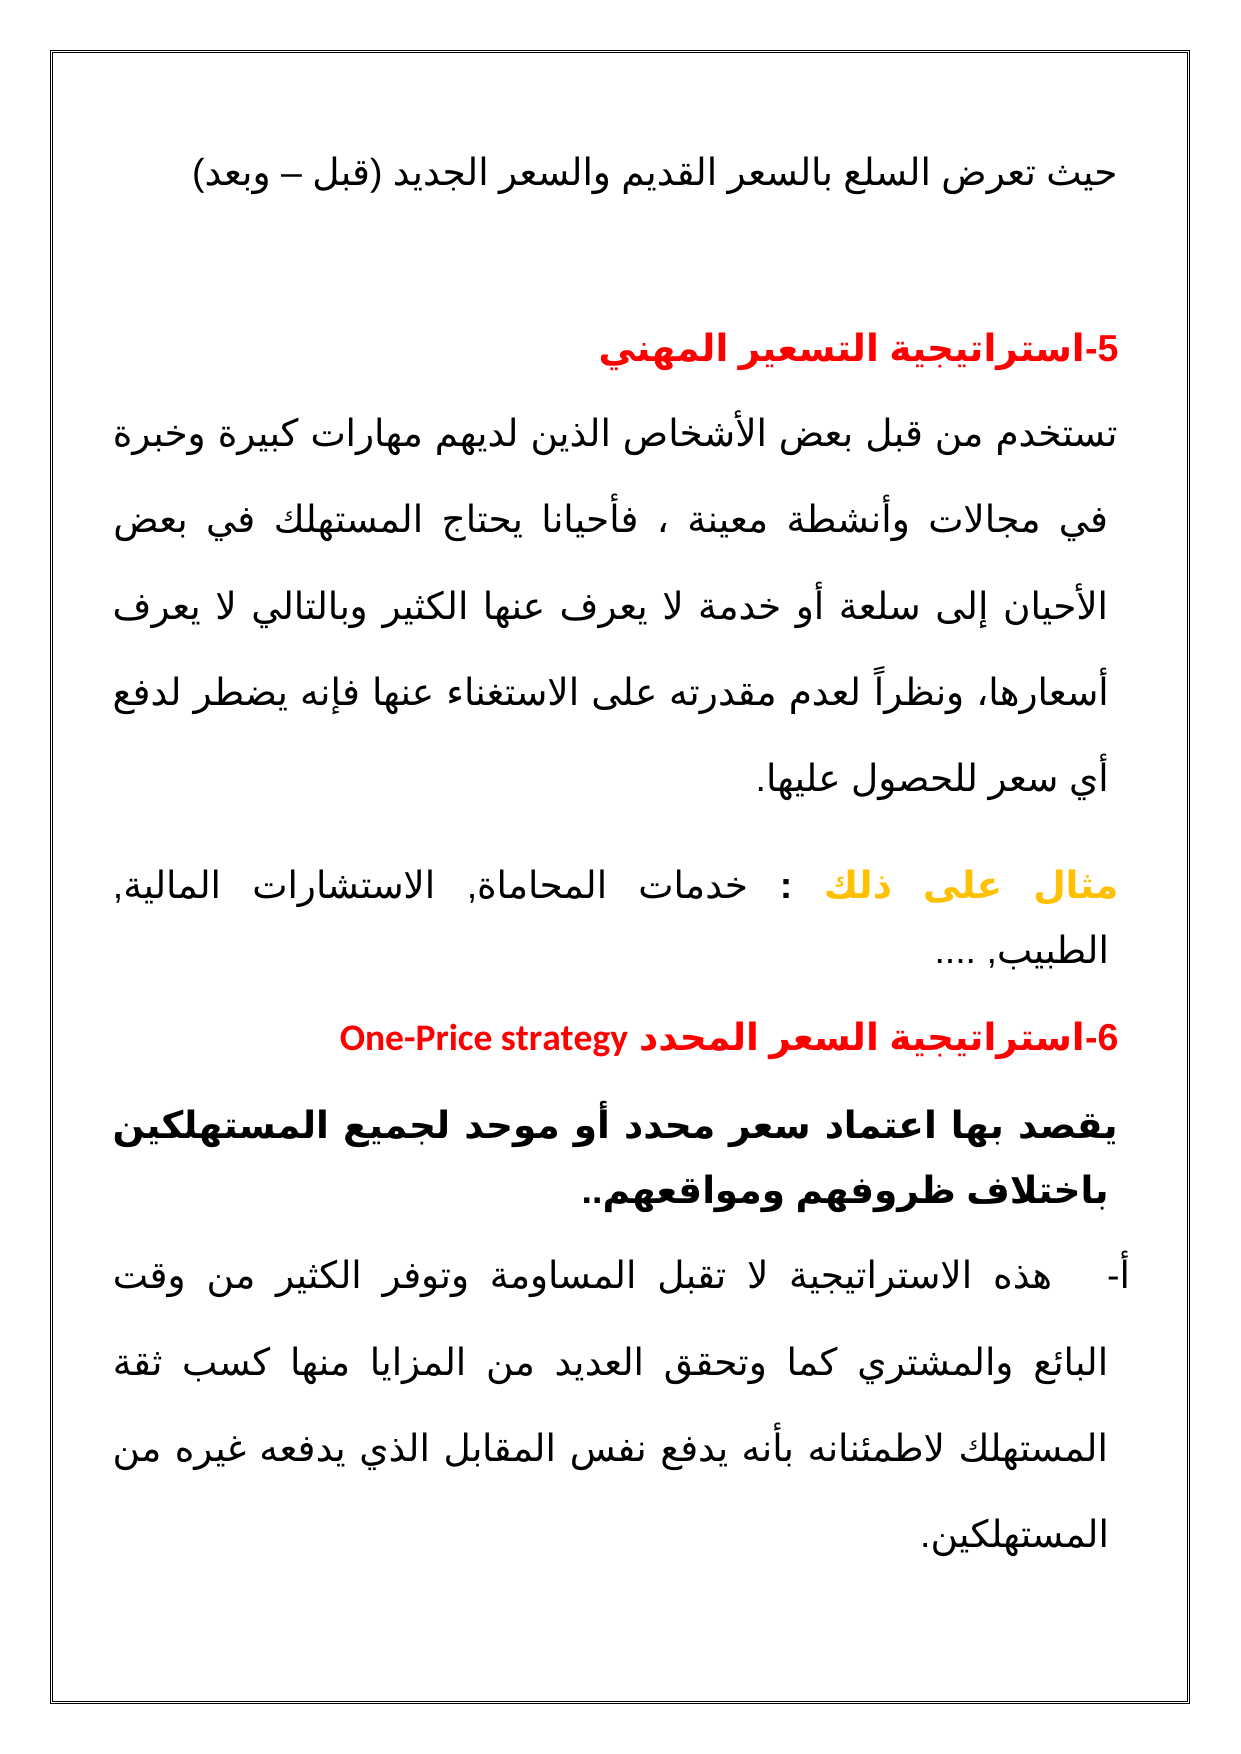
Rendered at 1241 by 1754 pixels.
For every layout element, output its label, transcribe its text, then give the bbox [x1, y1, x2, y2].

list حيث تعرض السلع بالسعر القديم والسعر الجديد (قبل – وبعد) [112, 150, 1118, 193]
text تستخدم من قبل بعض الأشخاص الذين لديهم مهارات كبيرة وخبرة في مجالات وأنشطة معينة ، فأحيانا يحتاج المستهلك في بعض الأحيان إلى سلعة أو خدمة لا يعرف عنها الكثير وبالتالي لا يعرف أسعارها، ونظراً لعدم مقدرته على الاستغناء عنها فإنه يضطر لدفع أي سعر للحصول عليها. [112, 411, 1118, 799]
text 5-استراتيجية التسعير المهني [112, 326, 1118, 369]
text يقصد بها اعتماد سعر محدد أو موحد لجميع المستهلكين باختلاف ظروفهم ومواقعهم.. [112, 1103, 1118, 1211]
text مثال على ذلك : خدمات المحاماة, الاستشارات المالية, الطبيب, .... [112, 863, 1118, 971]
text 6-استراتيجية السعر المحدد One-Price strategy [112, 1014, 1118, 1059]
list هذه الاستراتيجية لا تقبل المساومة وتوفر الكثير من وقت البائع والمشتري كما وتحقق العديد من المزايا منها كسب ثقة المستهلك لاطمئنانه بأنه يدفع نفس المقابل الذي يدفعه غيره من المستهلكين. [112, 1253, 1118, 1555]
